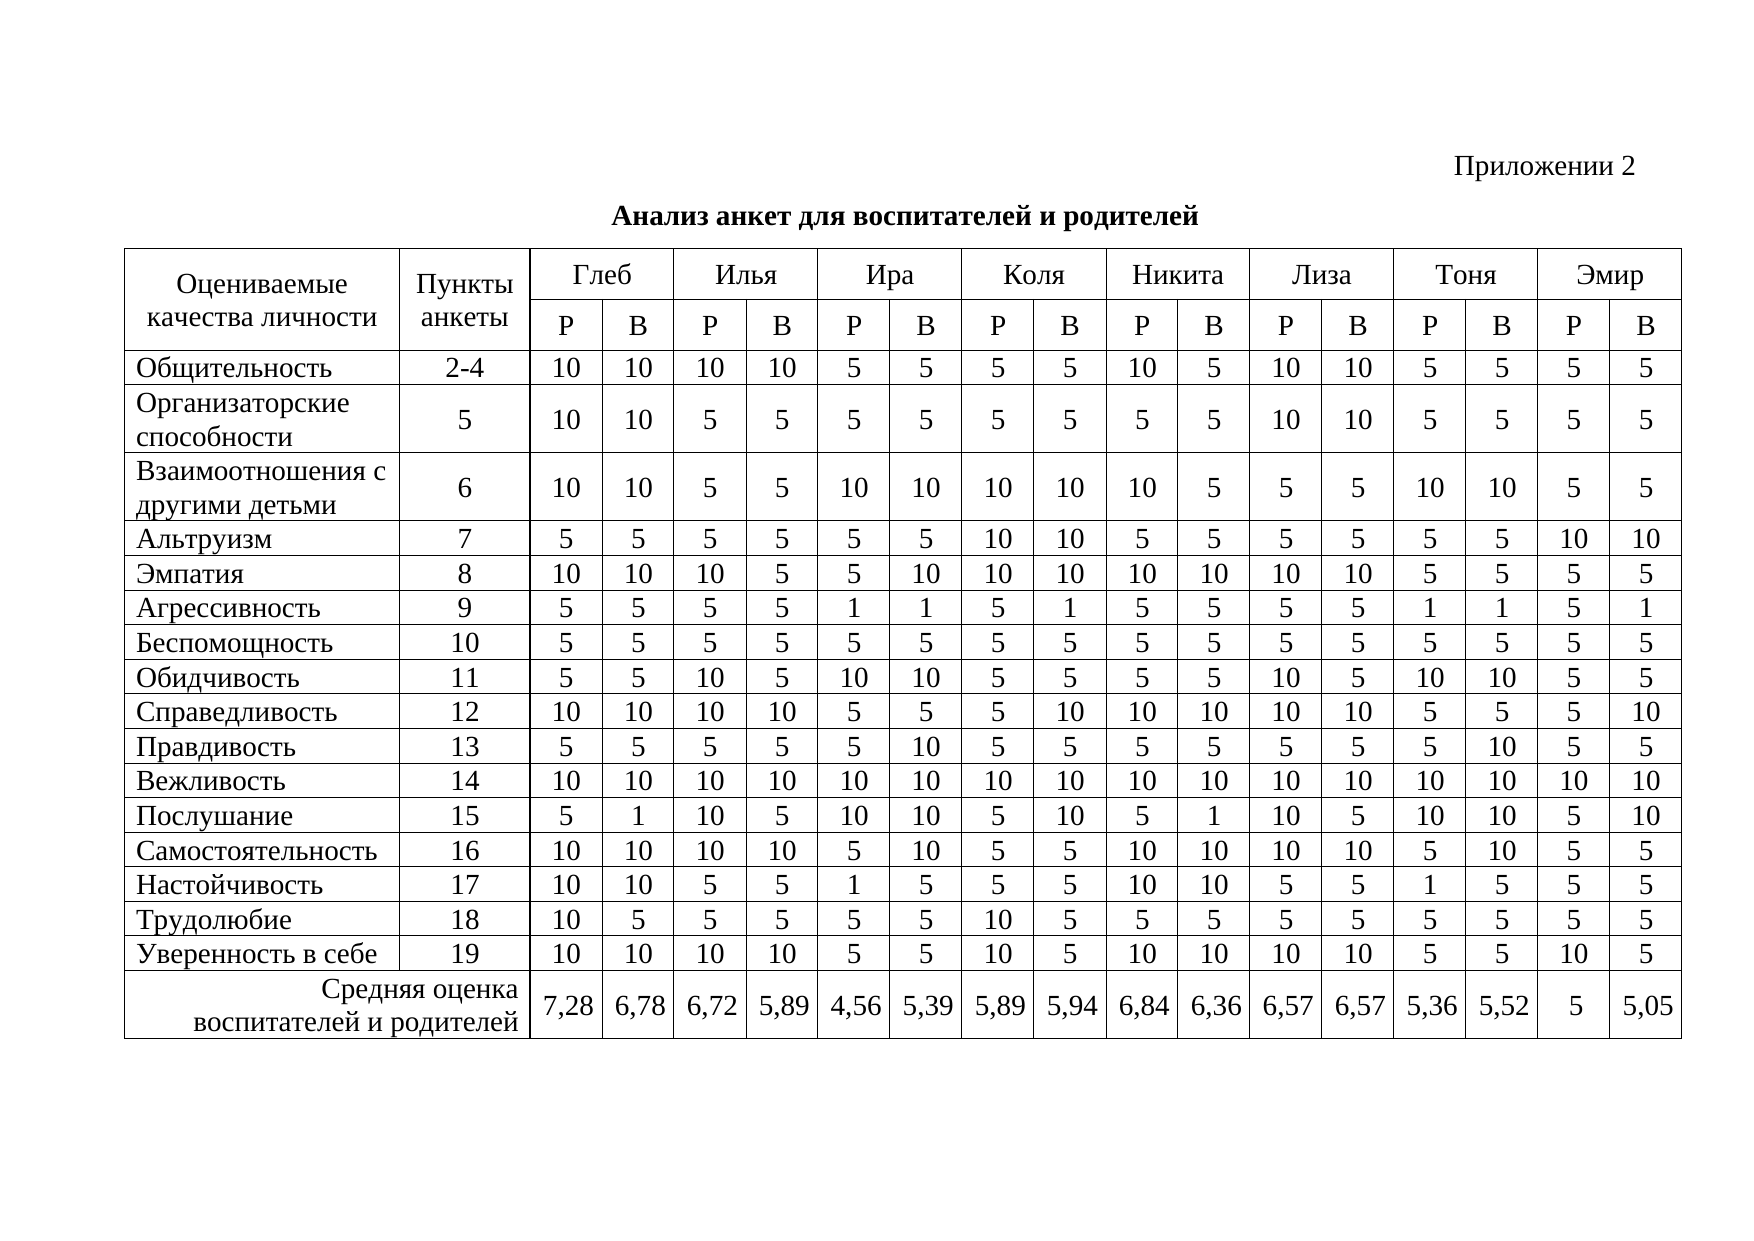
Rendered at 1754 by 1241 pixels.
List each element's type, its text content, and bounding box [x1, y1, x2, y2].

table_header Коля [962, 249, 1106, 299]
table_cell 5 [818, 902, 889, 935]
table_cell 10 [1538, 936, 1609, 970]
table_cell 10 [1034, 453, 1106, 520]
table_cell 5 [1538, 902, 1609, 935]
table_cell 5 [1250, 591, 1321, 624]
table_cell 2-4 [400, 351, 529, 384]
table_cell 5 [818, 625, 889, 659]
table_cell 10 [962, 764, 1033, 797]
table_cell 4,56 [818, 971, 889, 1038]
table_cell 5 [962, 351, 1033, 384]
table_cell 5 [1466, 867, 1537, 901]
table_cell 5 [1322, 625, 1393, 659]
table_cell 5 [1394, 556, 1465, 589]
table_cell 5 [1250, 729, 1321, 762]
table_cell 5 [962, 660, 1033, 693]
table_cell 10 [531, 936, 602, 970]
table_cell 13 [400, 729, 529, 762]
table_cell 10 [1322, 385, 1393, 452]
table_cell 5 [747, 625, 817, 659]
table_cell 5 [1034, 902, 1106, 935]
table_cell Р [818, 300, 889, 349]
table_header Тоня [1394, 249, 1537, 299]
table_header Эмир [1538, 249, 1681, 299]
table_cell 5 [1034, 351, 1106, 384]
table_cell Р [1250, 300, 1321, 349]
table_cell 5 [674, 591, 746, 624]
table_cell 5,52 [1466, 971, 1537, 1038]
table_cell 5 [818, 351, 889, 384]
table_cell 5 [1107, 385, 1177, 452]
table_cell 5 [1538, 694, 1609, 728]
table_cell 5 [1394, 625, 1465, 659]
table_cell 5 [1250, 902, 1321, 935]
table_cell 5 [747, 521, 817, 555]
table_cell 5,05 [1610, 971, 1681, 1038]
table_cell Правдивость [125, 729, 399, 762]
text Приложении 2 [118, 148, 1636, 181]
table_cell 16 [400, 833, 529, 866]
table_cell 5 [1322, 591, 1393, 624]
table_cell 10 [1178, 556, 1249, 589]
table_cell 10 [890, 833, 961, 866]
table_cell 5 [400, 385, 529, 452]
table_cell 6,72 [674, 971, 746, 1038]
table_cell 10 [1107, 351, 1177, 384]
table_cell 5 [1107, 521, 1177, 555]
table_cell 5 [962, 591, 1033, 624]
table_cell 5 [1322, 867, 1393, 901]
table_cell 1 [1178, 798, 1249, 832]
table_cell В [890, 300, 961, 349]
table_cell 5 [1610, 729, 1681, 762]
table_header Ира [818, 249, 961, 299]
table_cell 5 [1538, 351, 1609, 384]
table_cell Обидчивость [125, 660, 399, 693]
table_cell 5 [1466, 625, 1537, 659]
table_cell 5 [1610, 625, 1681, 659]
table_cell В [747, 300, 817, 349]
table_cell 5 [1322, 798, 1393, 832]
table_cell 10 [1250, 833, 1321, 866]
table_cell 5 [603, 591, 673, 624]
table_cell 10 [674, 798, 746, 832]
table_cell 10 [1107, 867, 1177, 901]
table_cell 10 [1250, 936, 1321, 970]
table_cell 5 [818, 385, 889, 452]
table_cell 5 [962, 385, 1033, 452]
table_cell 5 [1322, 729, 1393, 762]
table_cell 10 [962, 556, 1033, 589]
table_cell В [1322, 300, 1393, 349]
table_cell 5 [818, 521, 889, 555]
table_cell 10 [1178, 694, 1249, 728]
table_cell 10 [674, 660, 746, 693]
table_cell 5 [1107, 660, 1177, 693]
table_cell 6,84 [1107, 971, 1177, 1038]
table_cell 5 [531, 729, 602, 762]
table_cell В [1178, 300, 1249, 349]
table_cell Р [962, 300, 1033, 349]
table_cell 10 [747, 351, 817, 384]
table_cell 10 [603, 453, 673, 520]
table_cell Агрессивность [125, 591, 399, 624]
table_cell 5 [1034, 936, 1106, 970]
table_cell 5 [1394, 385, 1465, 452]
table_cell 5 [1610, 453, 1681, 520]
table_cell 5 [1178, 729, 1249, 762]
table_cell 10 [1394, 798, 1465, 832]
table_cell В [1466, 300, 1537, 349]
table_cell 5 [1250, 625, 1321, 659]
table_cell 5 [1034, 625, 1106, 659]
table_cell Самостоятельность [125, 833, 399, 866]
table_cell 10 [1322, 936, 1393, 970]
table_cell 5 [890, 385, 961, 452]
table_cell 5 [1466, 385, 1537, 452]
table_cell 10 [400, 625, 529, 659]
table_cell 5 [1394, 936, 1465, 970]
table_cell 10 [890, 798, 961, 832]
table_cell Эмпатия [125, 556, 399, 589]
table_cell 5 [1610, 556, 1681, 589]
table_cell 6,57 [1250, 971, 1321, 1038]
table_cell 10 [1250, 764, 1321, 797]
table_cell 5 [1250, 521, 1321, 555]
table_cell 5 [603, 660, 673, 693]
table_cell Р [531, 300, 602, 349]
table_cell 10 [1322, 833, 1393, 866]
table_cell 10 [747, 694, 817, 728]
table_cell 5 [1538, 556, 1609, 589]
table_cell 10 [1322, 351, 1393, 384]
table_cell 5 [747, 798, 817, 832]
table_cell 10 [603, 867, 673, 901]
table_cell 5 [1610, 867, 1681, 901]
table_cell 1 [890, 591, 961, 624]
table_cell 10 [1322, 556, 1393, 589]
table_cell 1 [603, 798, 673, 832]
table_cell 5 [1394, 521, 1465, 555]
table_cell Общительность [125, 351, 399, 384]
table_cell 10 [1610, 521, 1681, 555]
table_cell 5 [890, 694, 961, 728]
table_cell 5 [1538, 729, 1609, 762]
table_cell 5 [747, 902, 817, 935]
table_cell 19 [400, 936, 529, 970]
table_cell 10 [1250, 694, 1321, 728]
table_cell 5 [747, 729, 817, 762]
table_header Никита [1107, 249, 1249, 299]
table_cell 9 [400, 591, 529, 624]
table_cell 5 [674, 729, 746, 762]
table_cell 5 [674, 521, 746, 555]
table_cell 10 [1178, 833, 1249, 866]
table_cell 5 [1538, 867, 1609, 901]
table_cell 5 [818, 694, 889, 728]
table_cell 10 [1107, 936, 1177, 970]
table_cell 5 [531, 521, 602, 555]
table_cell 5 [1034, 729, 1106, 762]
table_cell 1 [818, 867, 889, 901]
table_cell 10 [1538, 764, 1609, 797]
table_cell 10 [1610, 694, 1681, 728]
table_cell 10 [1466, 764, 1537, 797]
table_cell 5 [962, 694, 1033, 728]
table_cell 5 [818, 936, 889, 970]
table_cell 10 [1250, 798, 1321, 832]
table_cell 5 [1466, 936, 1537, 970]
table_cell 5 [603, 729, 673, 762]
table_cell 10 [531, 764, 602, 797]
table_cell 5 [1250, 453, 1321, 520]
table_cell Р [1538, 300, 1609, 349]
table_header Илья [674, 249, 817, 299]
table_cell 5 [1466, 902, 1537, 935]
table_cell 10 [674, 351, 746, 384]
table_cell 1 [1394, 591, 1465, 624]
table_cell 1 [1466, 591, 1537, 624]
table_cell 5 [747, 385, 817, 452]
table_cell 10 [1466, 660, 1537, 693]
table_cell 5 [1178, 660, 1249, 693]
table_cell 5 [1178, 591, 1249, 624]
table_cell 10 [1250, 556, 1321, 589]
table_cell 5 [1394, 902, 1465, 935]
table_cell 5 [1107, 902, 1177, 935]
table_cell 10 [603, 556, 673, 589]
table_cell 5 [531, 591, 602, 624]
table_cell 5 [1394, 351, 1465, 384]
table_cell 5 [1538, 660, 1609, 693]
table_cell 5 [1107, 591, 1177, 624]
table_cell 18 [400, 902, 529, 935]
table_cell 10 [962, 936, 1033, 970]
table_cell Организаторские способности [125, 385, 399, 452]
table_cell 10 [1466, 798, 1537, 832]
table_cell 5 [674, 453, 746, 520]
table_cell 11 [400, 660, 529, 693]
table_cell 5 [962, 867, 1033, 901]
table_cell 10 [818, 764, 889, 797]
table_cell 10 [1394, 660, 1465, 693]
table_cell 10 [1394, 453, 1465, 520]
table_cell Р [1394, 300, 1465, 349]
table_cell 6,36 [1178, 971, 1249, 1038]
table_cell Вежливость [125, 764, 399, 797]
table_cell 5 [531, 798, 602, 832]
table_cell Настойчивость [125, 867, 399, 901]
table_cell 5 [1178, 351, 1249, 384]
table_cell 5 [1394, 694, 1465, 728]
table_cell 10 [674, 764, 746, 797]
table_cell 5 [890, 351, 961, 384]
table_cell 5 [890, 521, 961, 555]
table_cell 10 [747, 936, 817, 970]
table_cell 5 [1466, 521, 1537, 555]
table_cell 10 [531, 902, 602, 935]
table_cell 10 [1610, 798, 1681, 832]
table_cell Послушание [125, 798, 399, 832]
table_cell В [1610, 300, 1681, 349]
table_cell 10 [1394, 764, 1465, 797]
table_cell 5 [1466, 556, 1537, 589]
table_cell 10 [1178, 867, 1249, 901]
table_cell 5 [603, 902, 673, 935]
table_cell 5 [1610, 833, 1681, 866]
table_cell 5 [747, 867, 817, 901]
table_cell 5 [1178, 902, 1249, 935]
table_cell 10 [1610, 764, 1681, 797]
table_header Пункты анкеты [400, 249, 529, 349]
table_cell 5 [1107, 729, 1177, 762]
table_cell 5 [1322, 453, 1393, 520]
table_cell 10 [1250, 385, 1321, 452]
table_cell 5 [1250, 867, 1321, 901]
table_cell 10 [674, 694, 746, 728]
table_cell В [603, 300, 673, 349]
table_cell 10 [890, 453, 961, 520]
table_cell 5 [1178, 625, 1249, 659]
table_cell 10 [1034, 798, 1106, 832]
table_cell 10 [890, 729, 961, 762]
table_cell 10 [1107, 833, 1177, 866]
table_cell 17 [400, 867, 529, 901]
table_cell Взаимоотношения с другими детьми [125, 453, 399, 520]
table_cell Уверенность в себе [125, 936, 399, 970]
table_cell 5 [747, 453, 817, 520]
table_cell 10 [531, 694, 602, 728]
table_cell 10 [962, 902, 1033, 935]
table_cell 5 [1034, 867, 1106, 901]
table_cell 5 [1538, 453, 1609, 520]
table_cell 10 [1034, 694, 1106, 728]
table_cell 10 [603, 764, 673, 797]
table_cell 5 [818, 729, 889, 762]
table_cell 5 [1034, 833, 1106, 866]
table_cell 5 [1322, 521, 1393, 555]
table_cell 10 [603, 351, 673, 384]
table_cell 5 [747, 556, 817, 589]
table_cell 5 [1610, 660, 1681, 693]
table_cell 5 [818, 833, 889, 866]
table_cell 5 [1394, 729, 1465, 762]
table_cell 5,94 [1034, 971, 1106, 1038]
table_cell 5 [890, 936, 961, 970]
table_cell 10 [962, 453, 1033, 520]
table_cell 7 [400, 521, 529, 555]
table_cell Р [1107, 300, 1177, 349]
table_cell 5 [1610, 936, 1681, 970]
table_cell 10 [1034, 556, 1106, 589]
table_cell 10 [1250, 660, 1321, 693]
table_cell 5 [747, 660, 817, 693]
table_cell 5 [1034, 660, 1106, 693]
table_cell 5 [1466, 694, 1537, 728]
table_cell 5 [674, 625, 746, 659]
table_cell 5,89 [747, 971, 817, 1038]
table_cell Средняя оценка воспитателей и родителей [125, 971, 529, 1038]
table_cell 5 [890, 902, 961, 935]
table_cell 5 [1178, 453, 1249, 520]
table_header Глеб [531, 249, 673, 299]
table_cell 5 [1538, 833, 1609, 866]
table_cell 5 [531, 660, 602, 693]
table_cell 10 [890, 556, 961, 589]
table_cell 10 [818, 660, 889, 693]
table_cell 5 [1107, 798, 1177, 832]
table_header Лиза [1250, 249, 1393, 299]
table_cell 5 [890, 867, 961, 901]
table_cell 10 [747, 764, 817, 797]
table_cell 5 [1466, 351, 1537, 384]
table_cell 5 [747, 591, 817, 624]
table_cell Беспомощность [125, 625, 399, 659]
table_cell 10 [1178, 936, 1249, 970]
table_cell 10 [1178, 764, 1249, 797]
table_cell 5 [1538, 385, 1609, 452]
text Анализ анкет для воспитателей и родителей [118, 198, 1636, 232]
table_cell 5,89 [962, 971, 1033, 1038]
table_cell 5 [1178, 521, 1249, 555]
table_cell 5 [531, 625, 602, 659]
table_cell 5 [1610, 385, 1681, 452]
table_cell 14 [400, 764, 529, 797]
table_cell 10 [603, 694, 673, 728]
table_cell 5 [962, 833, 1033, 866]
table_cell 10 [1466, 729, 1537, 762]
table_cell Альтруизм [125, 521, 399, 555]
table_cell 5 [818, 556, 889, 589]
table_cell 5 [1610, 351, 1681, 384]
table_cell 5 [1107, 625, 1177, 659]
table_header Оцениваемые качества личности [125, 249, 399, 349]
table_cell 5 [890, 625, 961, 659]
table_cell 10 [531, 453, 602, 520]
table_cell 10 [603, 936, 673, 970]
table_cell 5 [1538, 625, 1609, 659]
table_cell 10 [890, 764, 961, 797]
table_cell 10 [603, 833, 673, 866]
table_cell 10 [1466, 453, 1537, 520]
table_cell 10 [1107, 556, 1177, 589]
table_cell Справедливость [125, 694, 399, 728]
table_cell 6,78 [603, 971, 673, 1038]
table_cell 5,36 [1394, 971, 1465, 1038]
table_cell 10 [1538, 521, 1609, 555]
table_cell Трудолюбие [125, 902, 399, 935]
table_cell 10 [531, 867, 602, 901]
table_cell 10 [1034, 521, 1106, 555]
table_cell 5 [1322, 660, 1393, 693]
table_cell 7,28 [531, 971, 602, 1038]
table_cell 5 [1538, 971, 1609, 1038]
table_cell 10 [603, 385, 673, 452]
table_cell 15 [400, 798, 529, 832]
table_cell 10 [1107, 453, 1177, 520]
table_cell 5 [674, 902, 746, 935]
table_cell 10 [674, 936, 746, 970]
table_cell 1 [1610, 591, 1681, 624]
table_cell 10 [747, 833, 817, 866]
table_cell 5,39 [890, 971, 961, 1038]
table_cell В [1034, 300, 1106, 349]
table_cell 10 [1322, 694, 1393, 728]
table_cell 5 [1178, 385, 1249, 452]
table_cell 10 [674, 833, 746, 866]
table_cell 10 [1107, 694, 1177, 728]
table_cell 6 [400, 453, 529, 520]
table_cell 5 [962, 798, 1033, 832]
table_cell 10 [531, 351, 602, 384]
table_cell 5 [1538, 591, 1609, 624]
table_cell 5 [1538, 798, 1609, 832]
table_cell 10 [1034, 764, 1106, 797]
table_cell 1 [1394, 867, 1465, 901]
table_cell 10 [1322, 764, 1393, 797]
table_cell 10 [531, 833, 602, 866]
table_cell 12 [400, 694, 529, 728]
table_cell 5 [1322, 902, 1393, 935]
table_cell 10 [674, 556, 746, 589]
table_cell 10 [531, 556, 602, 589]
table_cell 10 [1250, 351, 1321, 384]
table_cell 10 [1107, 764, 1177, 797]
table_cell 5 [1394, 833, 1465, 866]
table_cell 5 [603, 521, 673, 555]
table_cell 5 [1610, 902, 1681, 935]
table_cell 10 [818, 453, 889, 520]
table_cell 5 [674, 867, 746, 901]
table_cell 5 [962, 729, 1033, 762]
table_cell 5 [1034, 385, 1106, 452]
table_cell 10 [531, 385, 602, 452]
table_cell 10 [890, 660, 961, 693]
table_cell 1 [818, 591, 889, 624]
table_cell Р [674, 300, 746, 349]
table_cell 8 [400, 556, 529, 589]
table_cell 5 [603, 625, 673, 659]
table_cell 5 [962, 625, 1033, 659]
table_cell 10 [962, 521, 1033, 555]
table_cell 5 [674, 385, 746, 452]
table_cell 10 [1466, 833, 1537, 866]
table_cell 1 [1034, 591, 1106, 624]
table_cell 10 [818, 798, 889, 832]
table_cell 6,57 [1322, 971, 1393, 1038]
